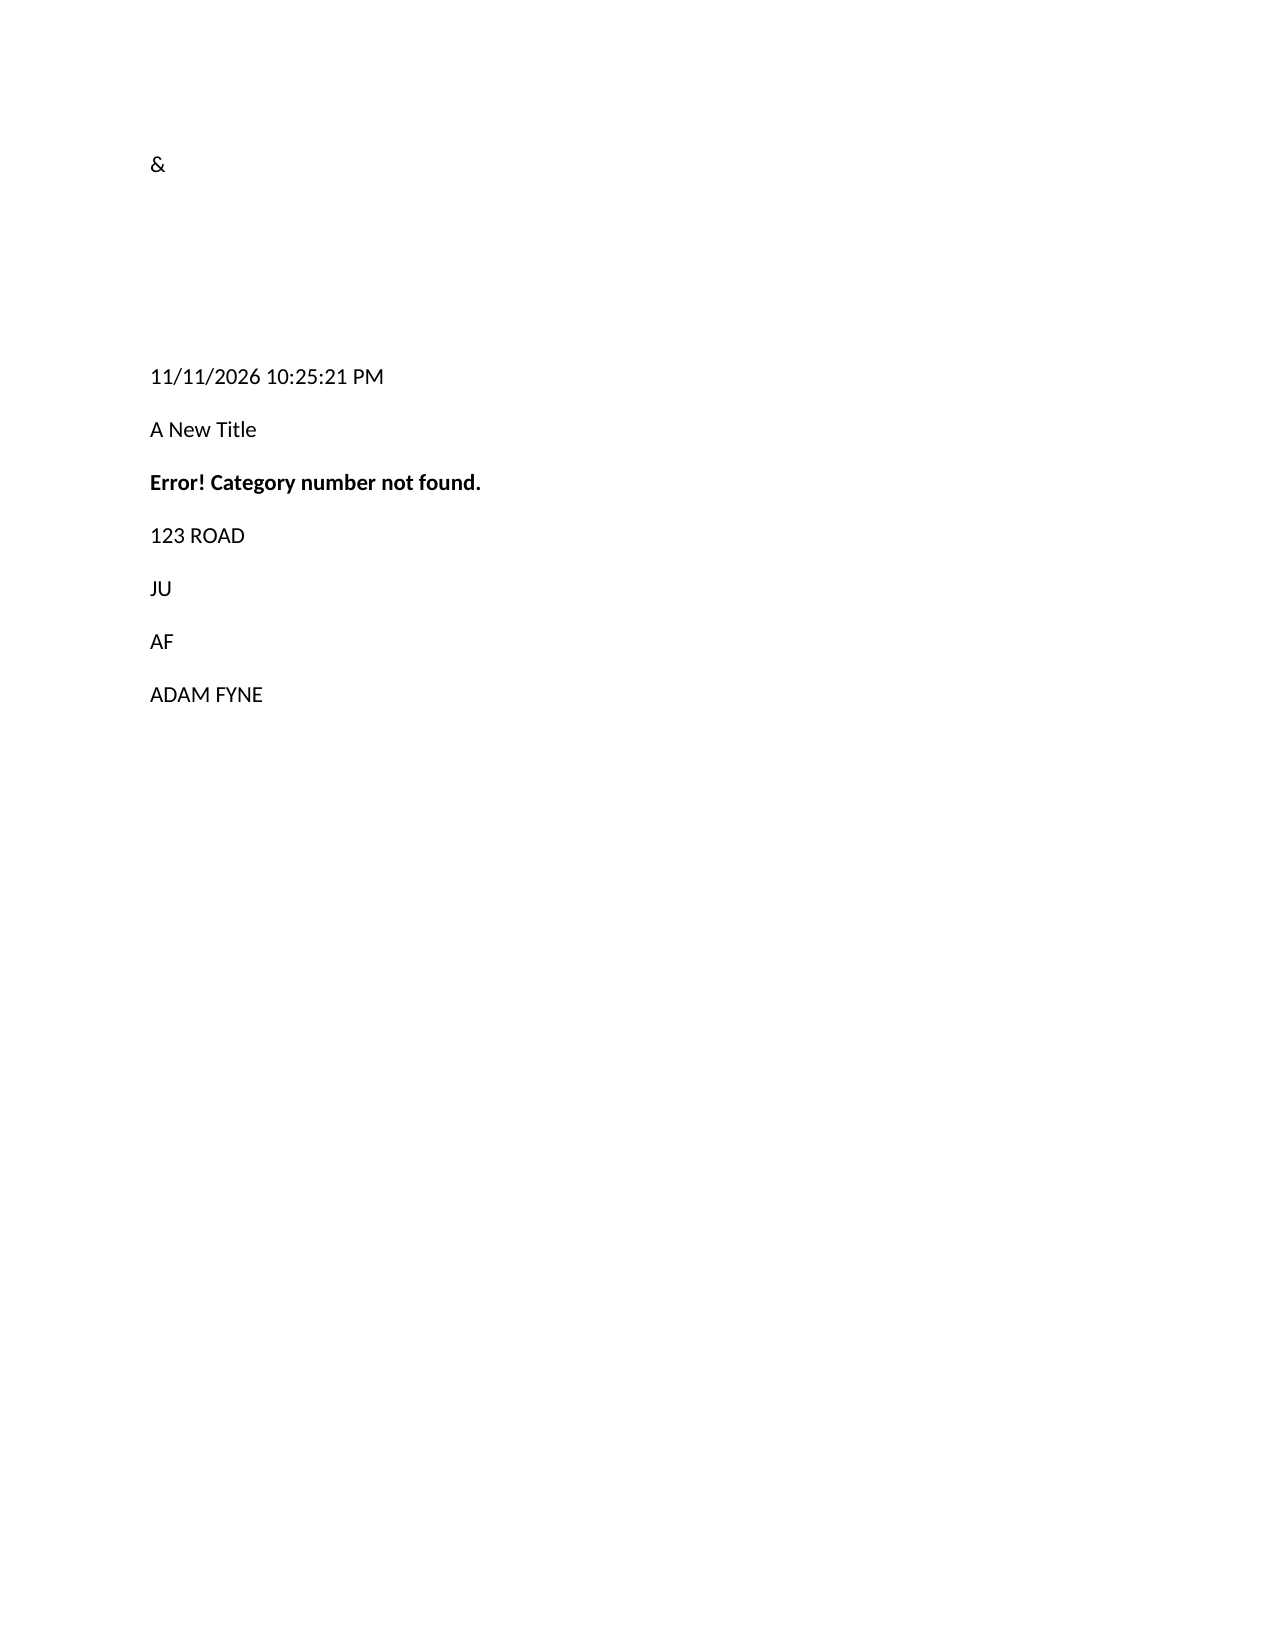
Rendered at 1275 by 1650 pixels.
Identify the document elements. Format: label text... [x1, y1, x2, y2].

text AF [150, 627, 1125, 655]
text Error! Category number not found. [150, 468, 1125, 496]
text A New Title [150, 415, 1125, 443]
text 13/01/2025 10:05:07 AM [150, 362, 1125, 390]
text 123 ROAD [150, 521, 1125, 549]
text ADAM FYNE [150, 680, 1125, 708]
text JU [150, 574, 1125, 602]
